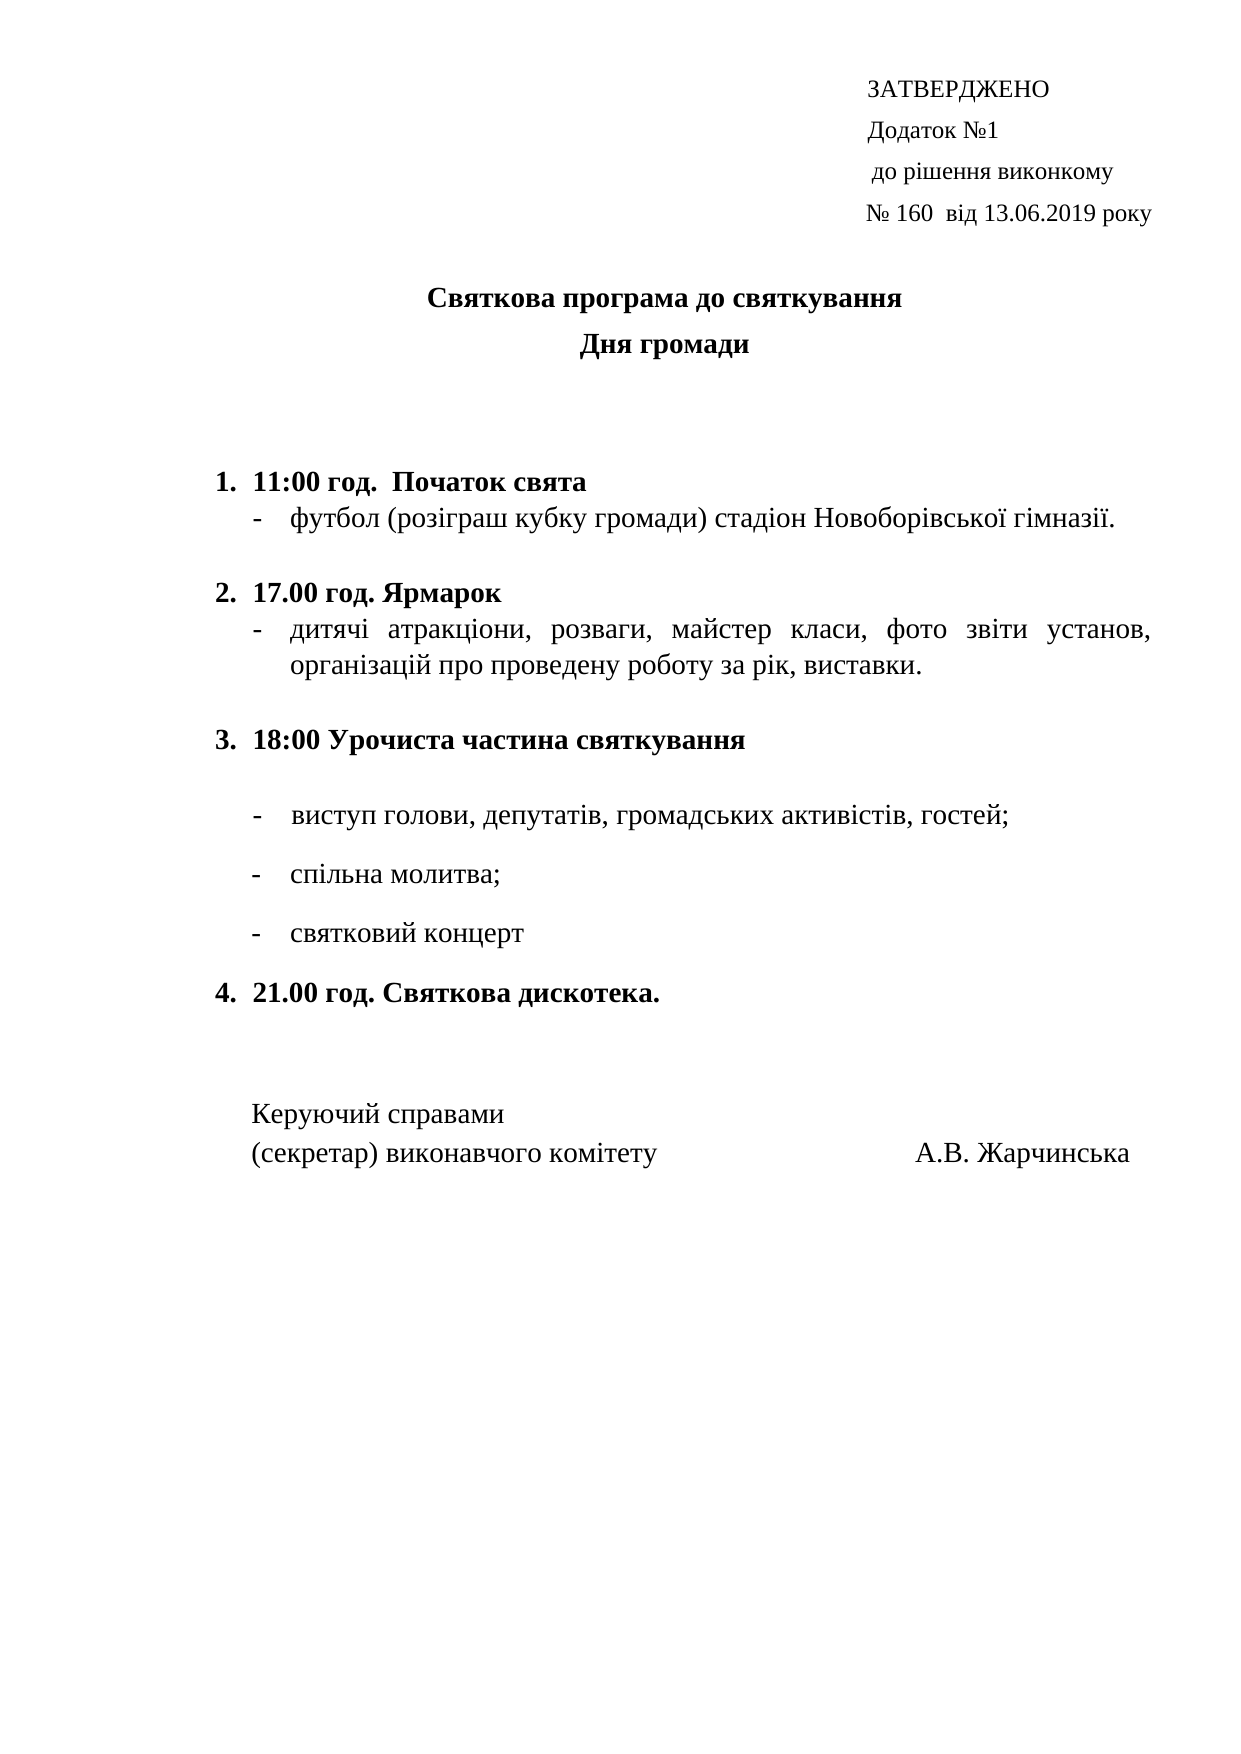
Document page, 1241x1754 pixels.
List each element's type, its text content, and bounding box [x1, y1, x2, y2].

text Керуючий справами [177, 1096, 1152, 1130]
list дитячі атракціони, розваги, майстер класи, фото звіти установ, організацій про проведену роботу за рік, виставки. [252, 611, 1152, 681]
text Додаток №1 [177, 115, 1152, 144]
list 21.00 год. Святкова дискотека. [215, 975, 1152, 1008]
text Дня громади [177, 326, 1152, 360]
text № 160 від 13.06.2019 року [177, 198, 1152, 226]
list футбол (розіграш кубку громади) стадіон Новоборівської гімназії. [252, 500, 1152, 534]
text до рішення виконкому [177, 156, 1152, 185]
text - спільна молитва; [177, 856, 1152, 890]
text ЗАТВЕРДЖЕНО [177, 74, 1152, 103]
list - виступ голови, депутатів, громадських активістів, гостей; [252, 797, 1152, 830]
list 11:00 год. Початок свята [215, 464, 1152, 498]
text (секретар) виконавчого комітету А.В. Жарчинська [177, 1135, 1152, 1169]
text Святкова програма до святкування [177, 280, 1152, 314]
list 17.00 год. Ярмарок [215, 575, 1152, 609]
text - святковий концерт [177, 916, 1152, 949]
list 18:00 Урочиста частина святкування [215, 722, 1152, 756]
